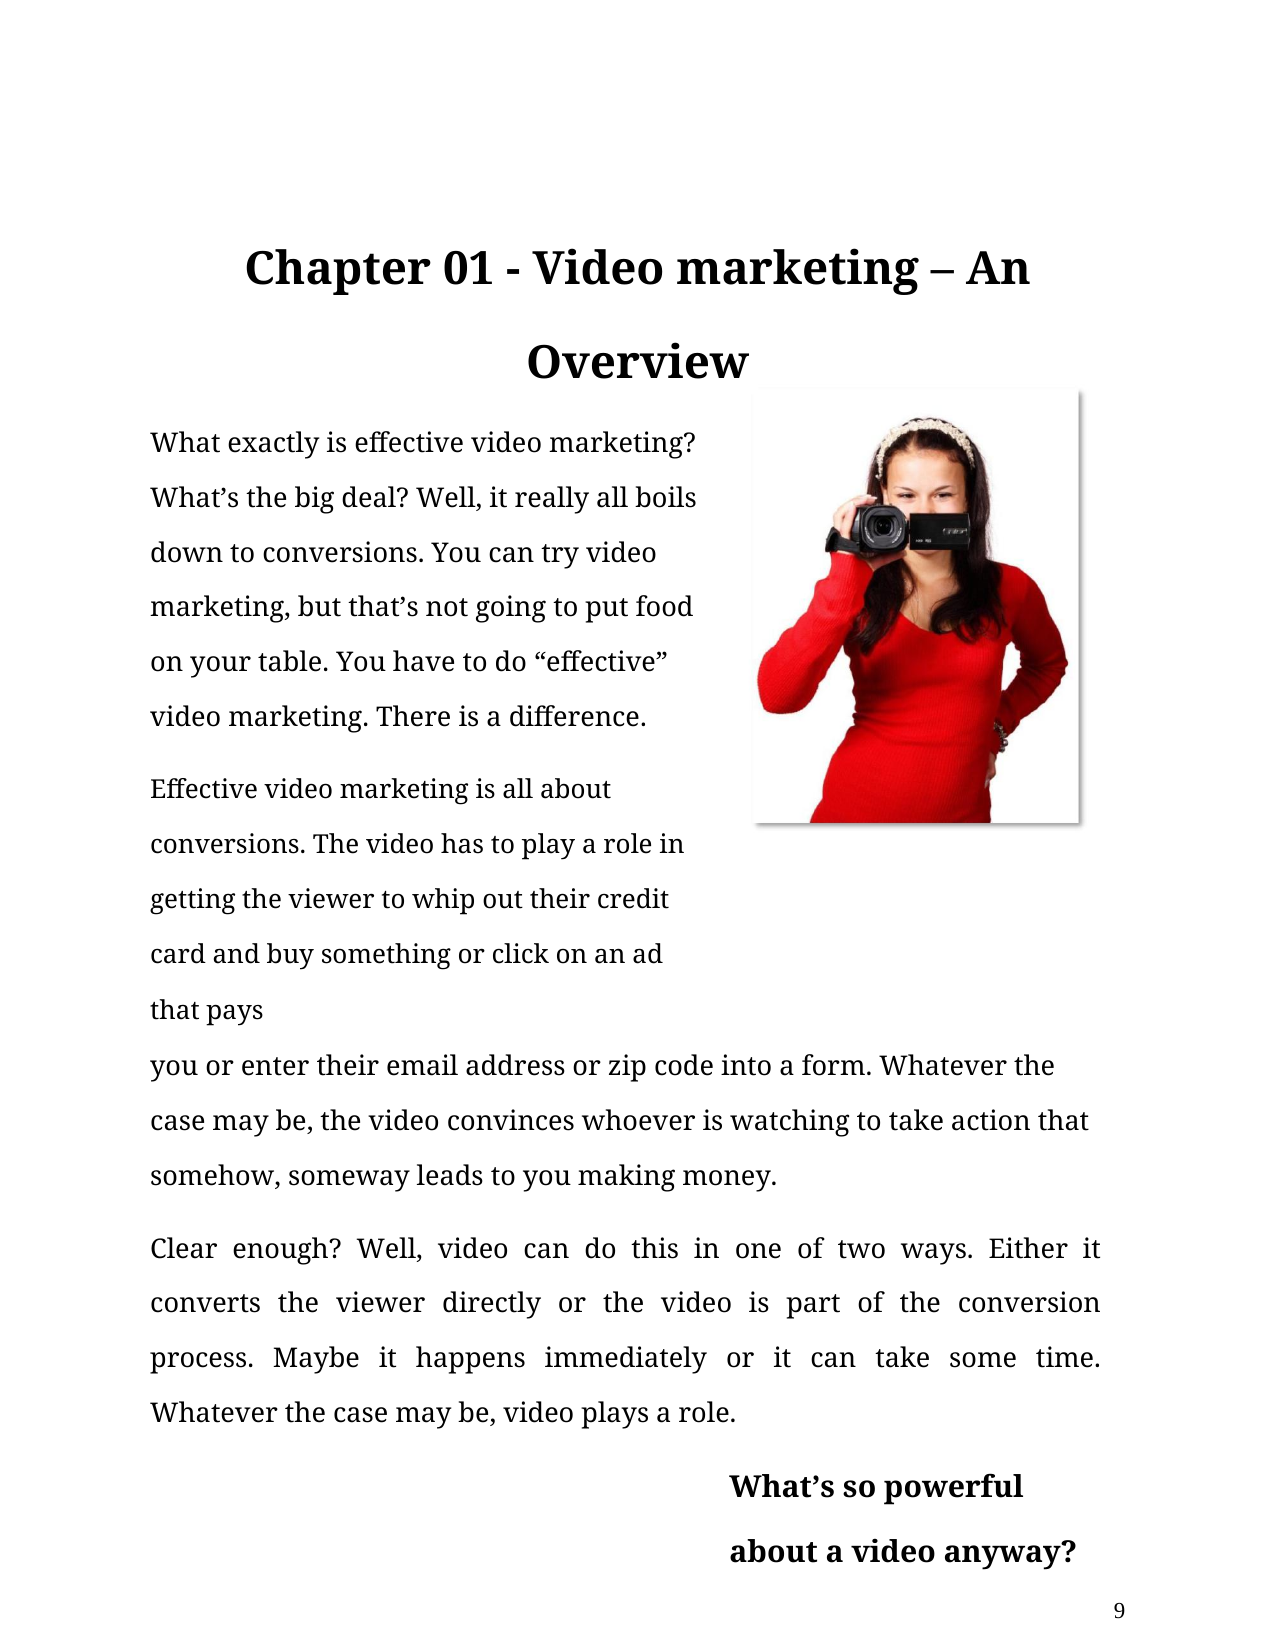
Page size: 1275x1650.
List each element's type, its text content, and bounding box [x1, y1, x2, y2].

picture [748, 392, 1089, 834]
text What’s so powerful about a video anyway? [729, 1466, 1089, 1572]
text Chapter 01 - Video marketing – An Overview [150, 236, 1125, 392]
text What exactly is effective video marketing? What’s the big deal? Well, it really all boils down to conversions. You can try video marketing, but that’s not going to put food on your table. You have to do “effective” video marketing. There is a difference. [150, 423, 727, 734]
text you or enter their email address or zip code into a form. Whatever the case may be, the video convinces whoever is watching to take action that somehow, someway leads to you making money. [150, 1047, 1112, 1193]
text Effective video marketing is all about conversions. The video has to play a role in getting the viewer to whip out their credit card and buy something or click on an ad that pays [150, 770, 708, 1027]
text Clear enough? Well, video can do this in one of two ways. Either it converts the viewer directly or the video is part of the conversion process. Maybe it happens immediately or it can take some time. Whatever the case may be, video plays a role. [150, 1229, 1102, 1431]
